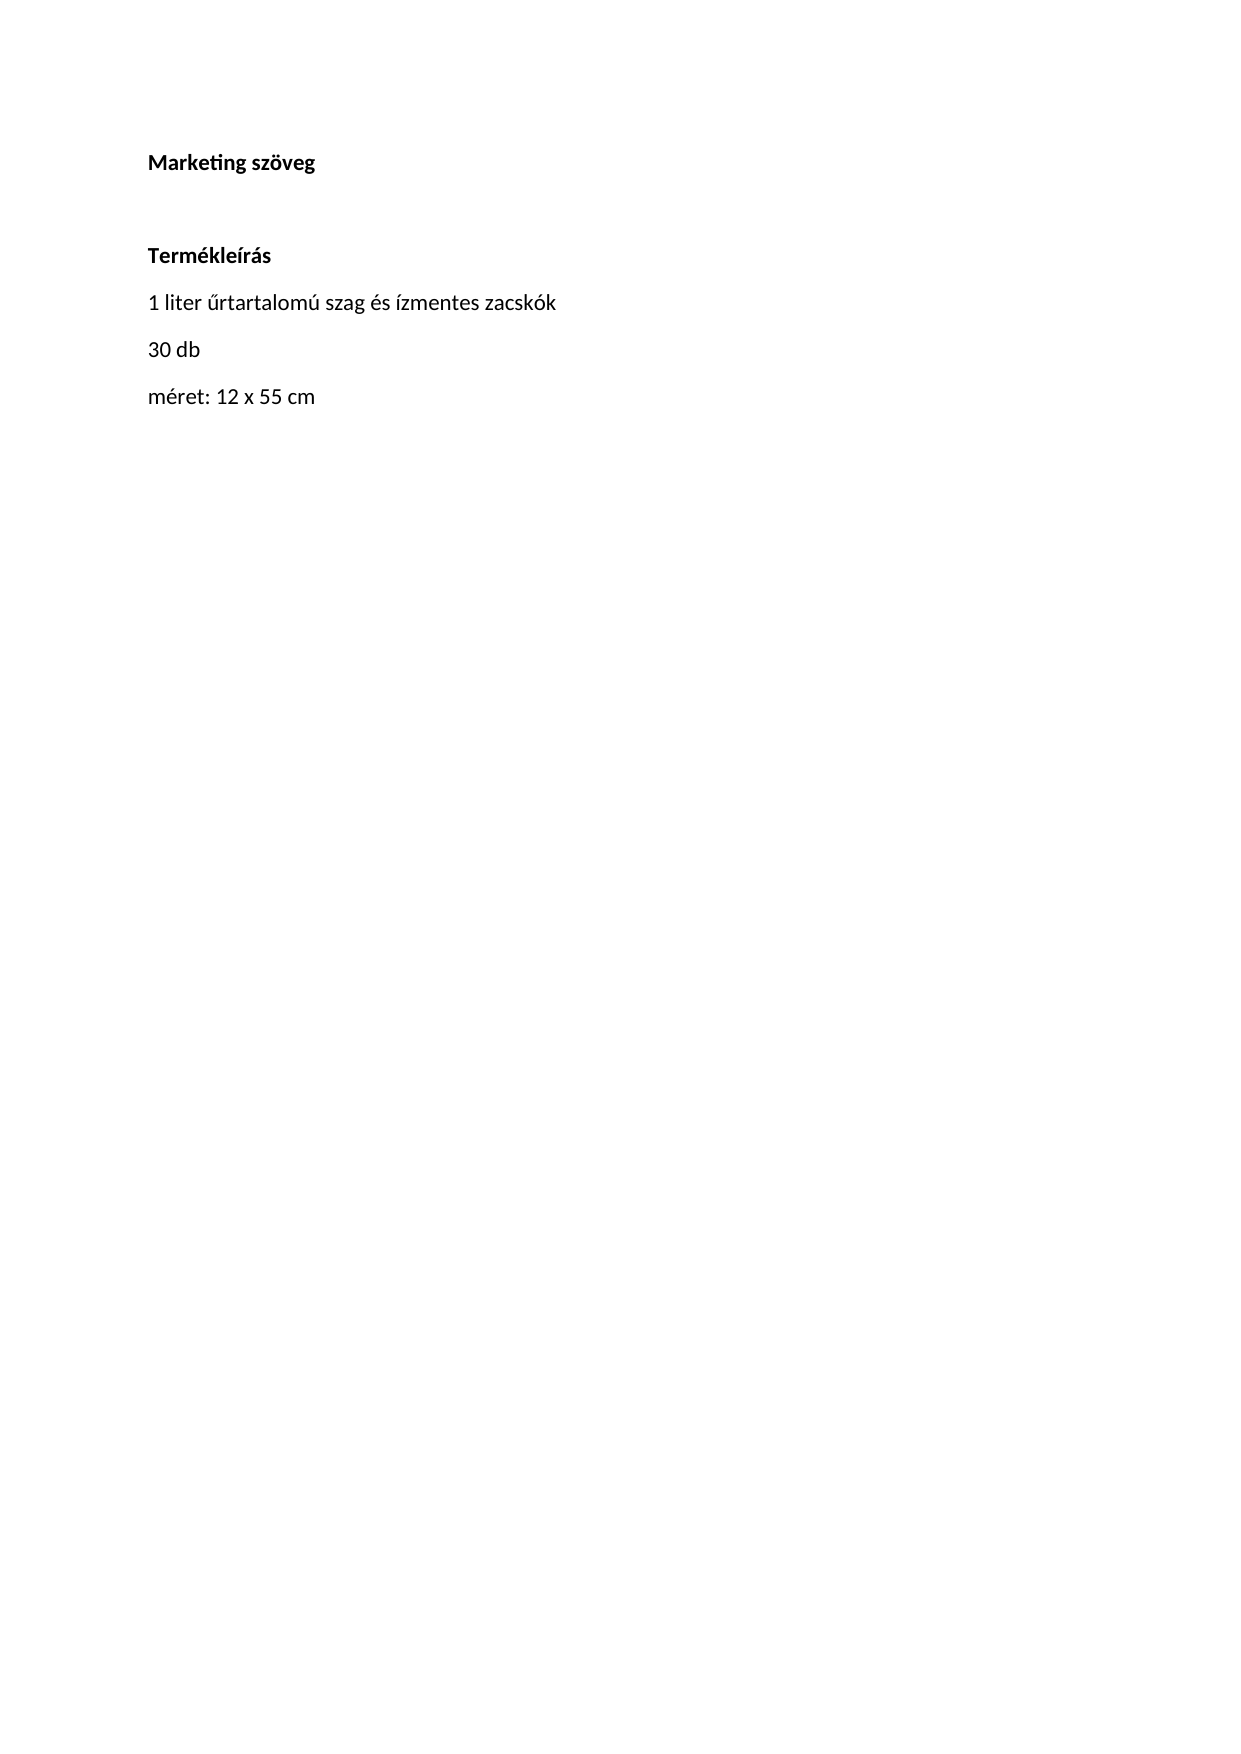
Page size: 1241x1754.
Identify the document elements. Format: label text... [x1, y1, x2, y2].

text méret: 12 x 55 cm [148, 382, 1093, 410]
text Marketing szöveg [148, 148, 1093, 176]
text Termékleírás [148, 241, 1093, 269]
text 30 db [148, 335, 1093, 363]
text 1 liter űrtartalomú szag és ízmentes zacskók [148, 288, 1093, 316]
